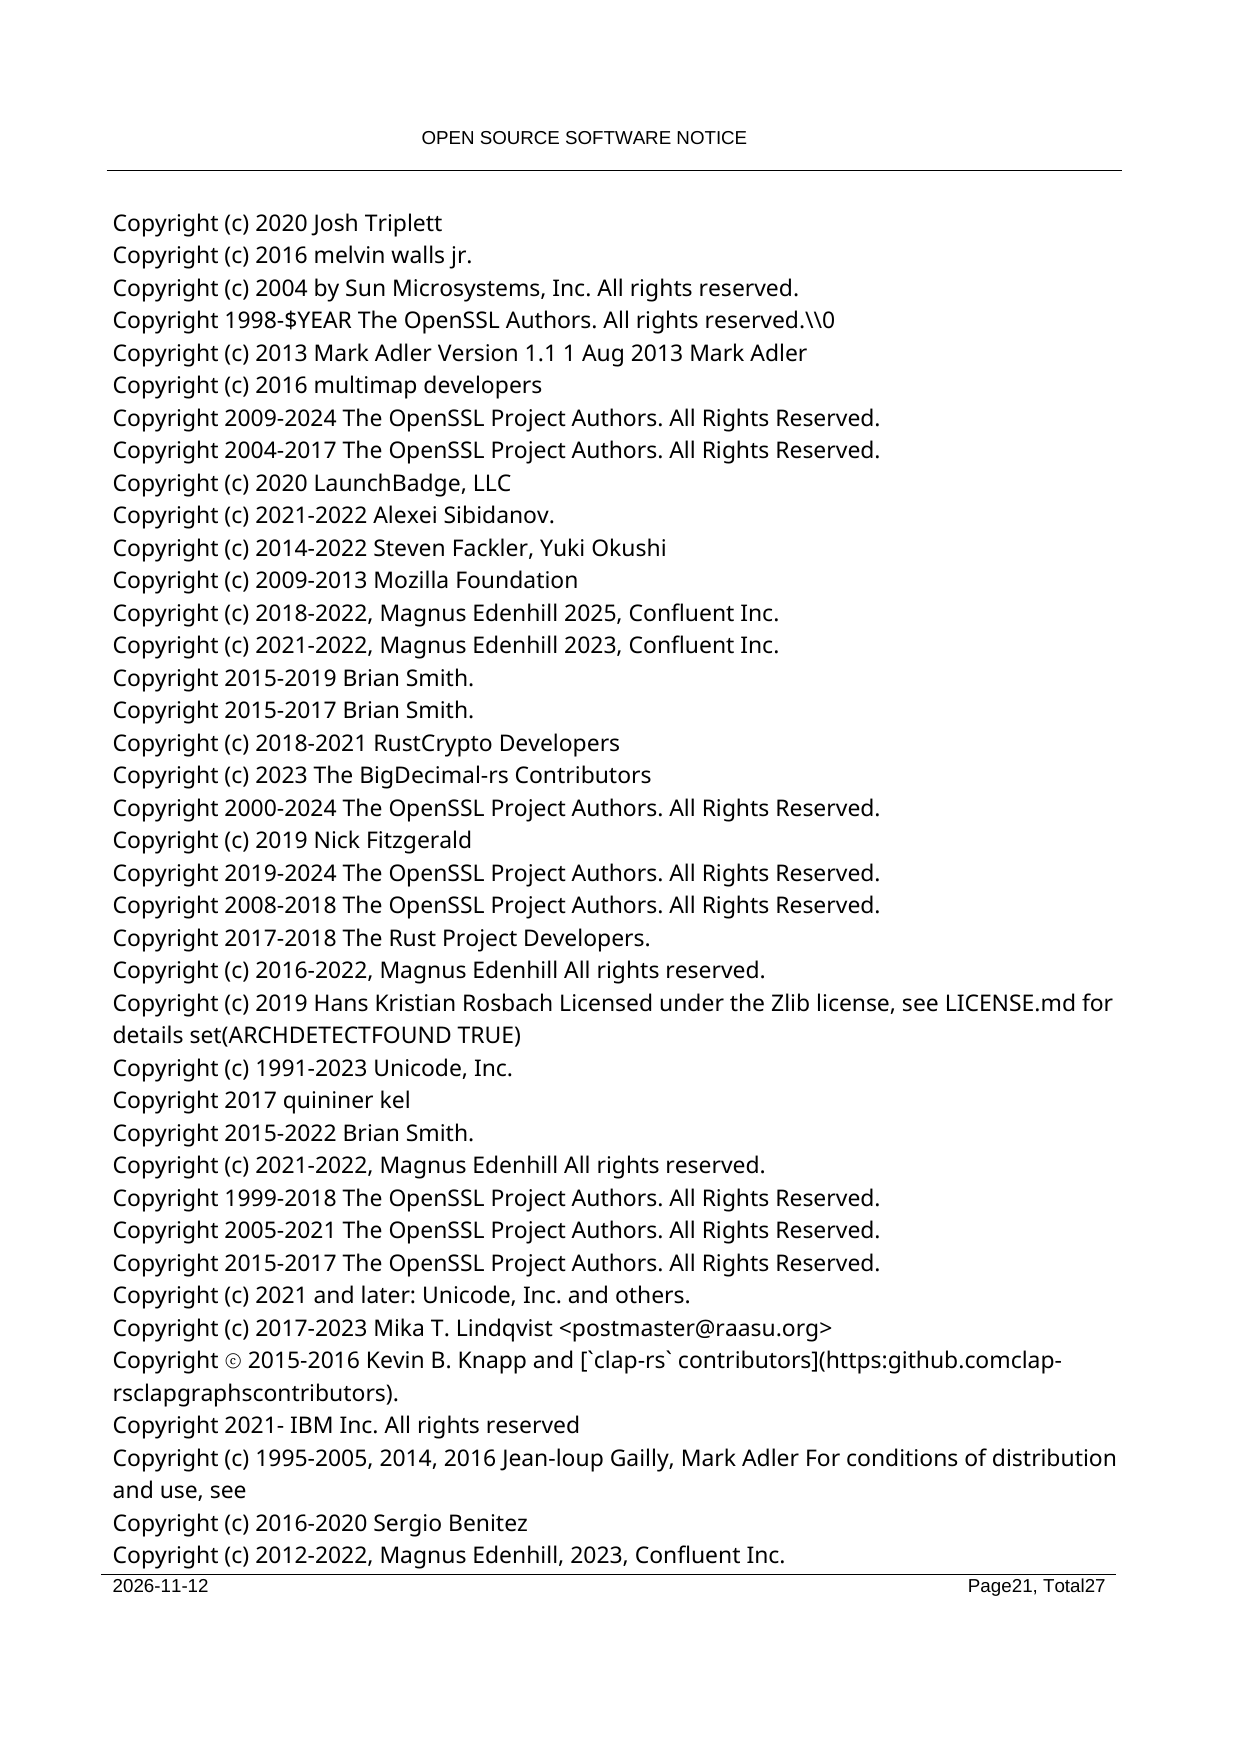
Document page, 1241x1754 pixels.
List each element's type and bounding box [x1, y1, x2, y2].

text [112, 206, 1128, 1571]
